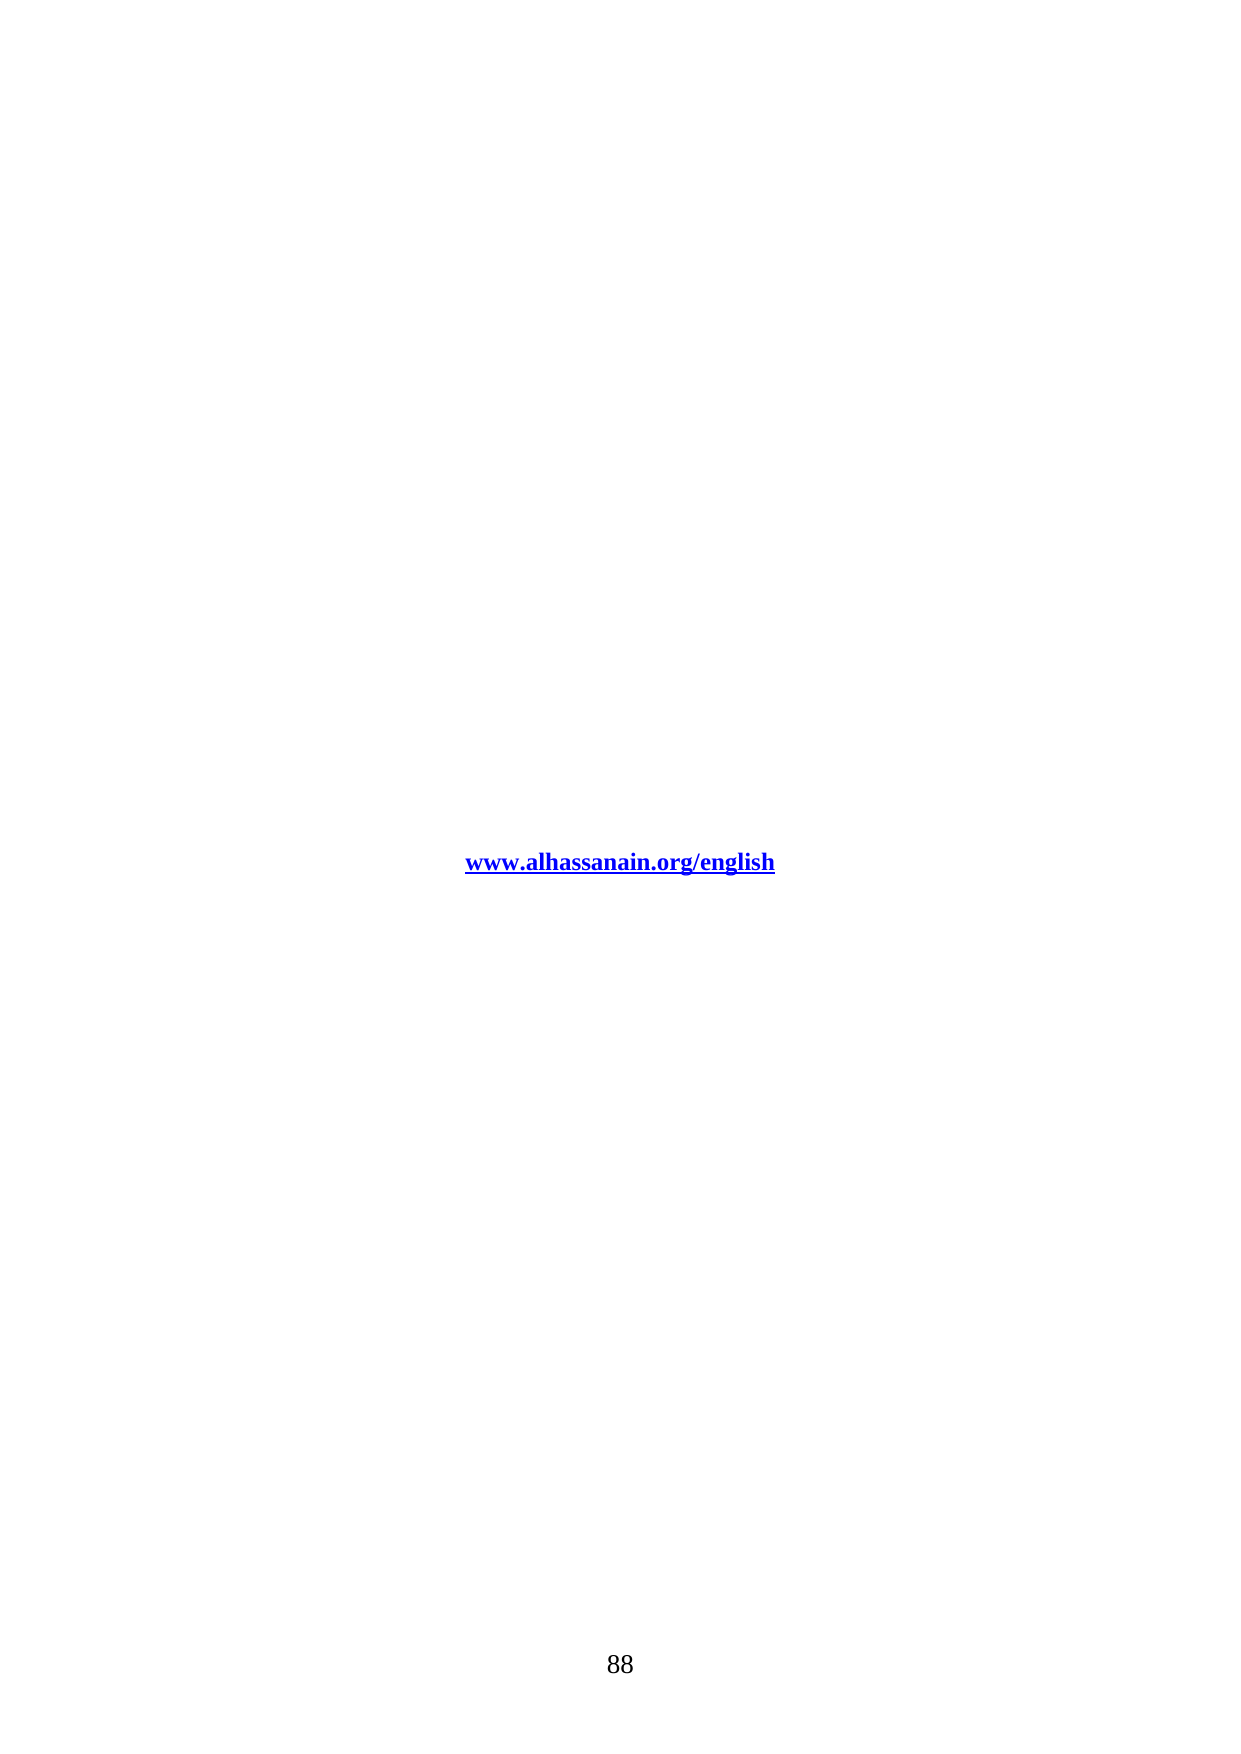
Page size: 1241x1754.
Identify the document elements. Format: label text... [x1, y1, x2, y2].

text www.alhassanain.org/english [236, 847, 1004, 876]
